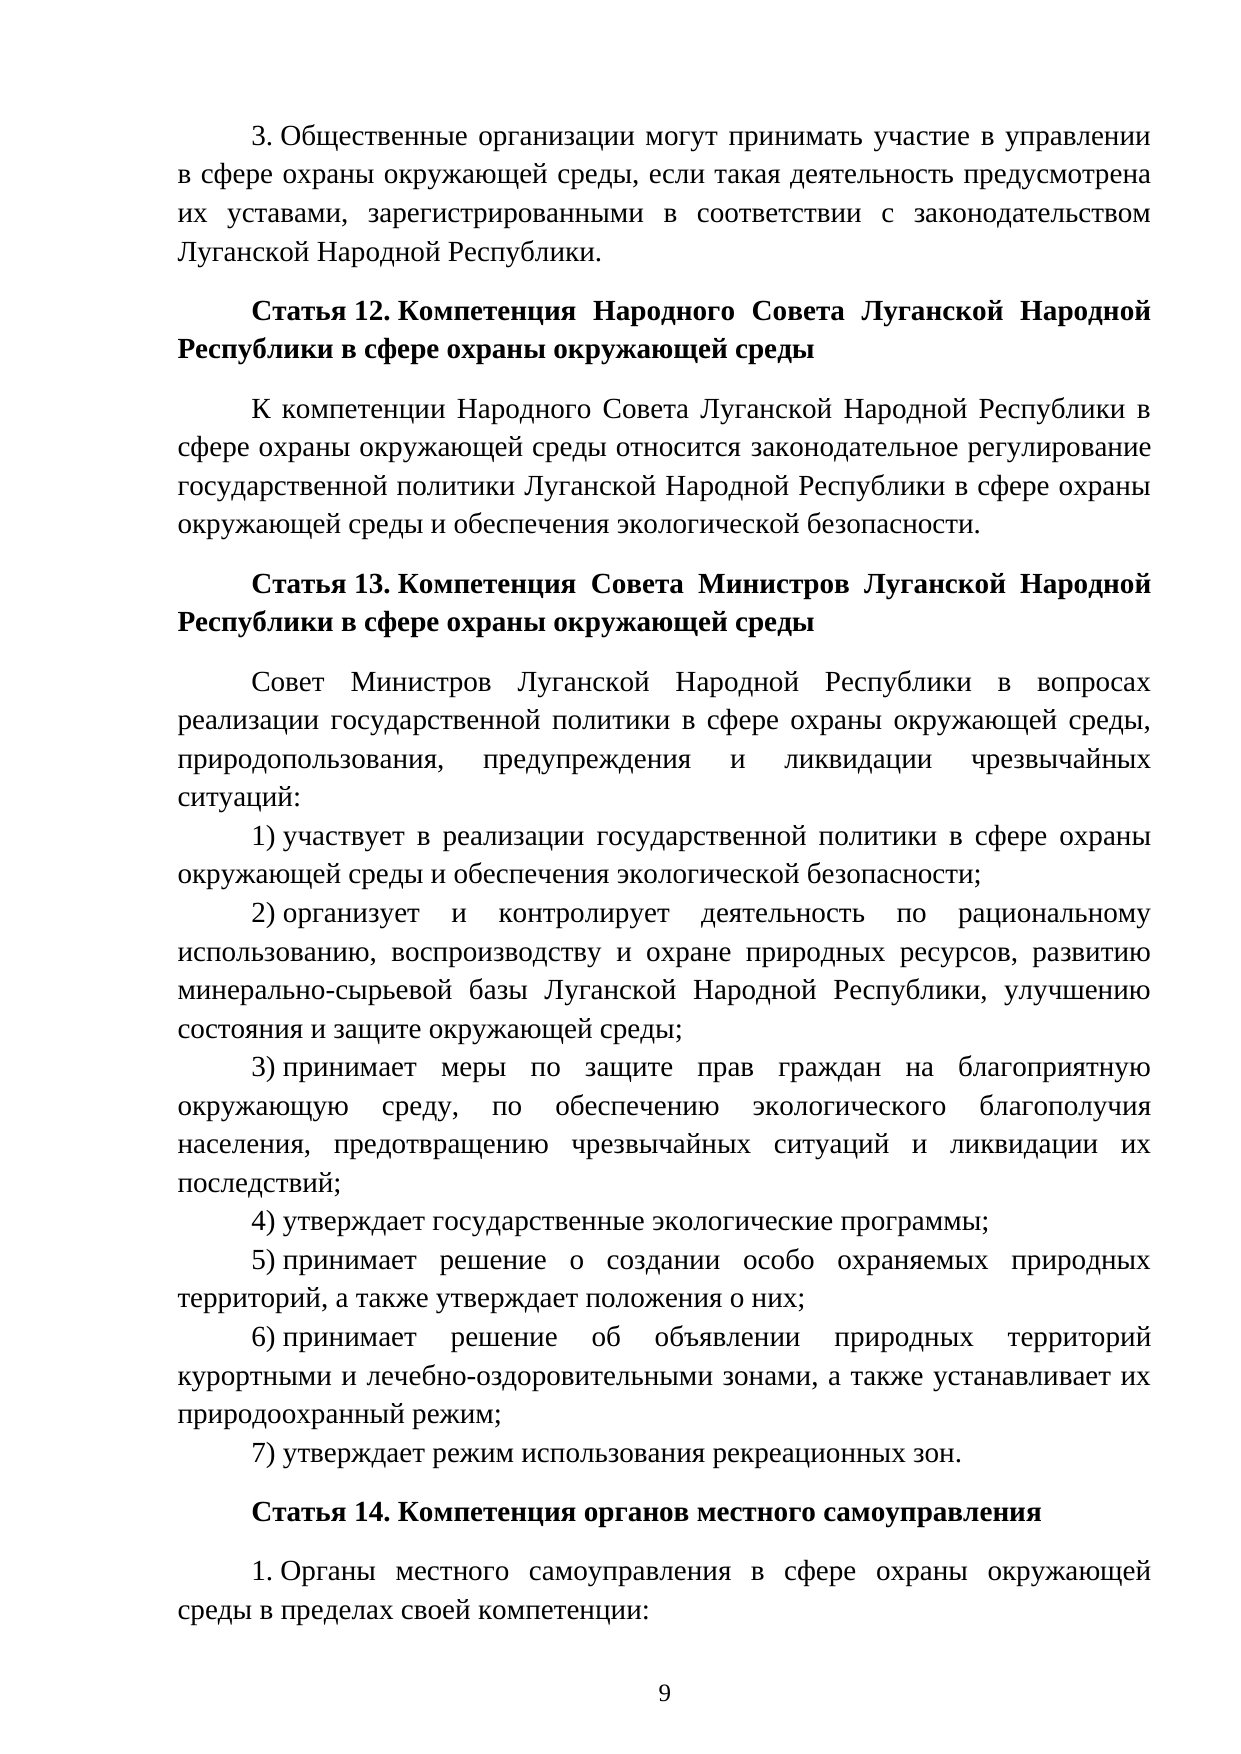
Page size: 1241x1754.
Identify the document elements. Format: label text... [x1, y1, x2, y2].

text 1. Органы местного самоуправления в сфере охраны окружающей среды в пределах своей компетенции: [177, 1553, 1152, 1626]
text 3) принимает меры по защите прав граждан на благоприятную окружающую среду, по обеспечению экологического благополучия населения, предотвращению чрезвычайных ситуаций и ликвидации их последствий; [177, 1049, 1152, 1198]
text 6) принимает решение об объявлении природных территорий курортными и лечебно-оздоровительными зонами, а также устанавливает их природоохранный режим; [177, 1319, 1152, 1430]
text Совет Министров Луганской Народной Республики в вопросах реализации государственной политики в сфере охраны окружающей среды, природопользования, предупреждения и ликвидации чрезвычайных ситуаций: [177, 664, 1152, 813]
text К компетенции Народного Совета Луганской Народной Республики в сфере охраны окружающей среды относится законодательное регулирование государственной политики Луганской Народной Республики в сфере охраны окружающей среды и обеспечения экологической безопасности. [177, 391, 1152, 540]
text 3. Общественные организации могут принимать участие в управлении в сфере охраны окружающей среды, если такая деятельность предусмотрена их уставами, зарегистрированными в соответствии с законодательством Луганской Народной Республики. [177, 118, 1152, 267]
subtitle Статья 12. Компетенция Народного Совета Луганской Народной Республики в сфере охраны окружающей среды [177, 293, 1152, 365]
text 2) организует и контролирует деятельность по рациональному использованию, воспроизводству и охране природных ресурсов, развитию минерально-сырьевой базы Луганской Народной Республики, улучшению состояния и защите окружающей среды; [177, 895, 1152, 1044]
text 4) утверждает государственные экологические программы; [177, 1203, 1152, 1237]
subtitle Статья 13. Компетенция Совета Министров Луганской Народной Республики в сфере охраны окружающей среды [177, 566, 1152, 638]
subtitle Статья 14. Компетенция органов местного самоуправления [177, 1494, 1152, 1528]
text 7) утверждает режим использования рекреационных зон. [177, 1435, 1152, 1468]
text 1) участвует в реализации государственной политики в сфере охраны окружающей среды и обеспечения экологической безопасности; [177, 818, 1152, 890]
text 5) принимает решение о создании особо охраняемых природных территорий, а также утверждает положения о них; [177, 1242, 1152, 1314]
